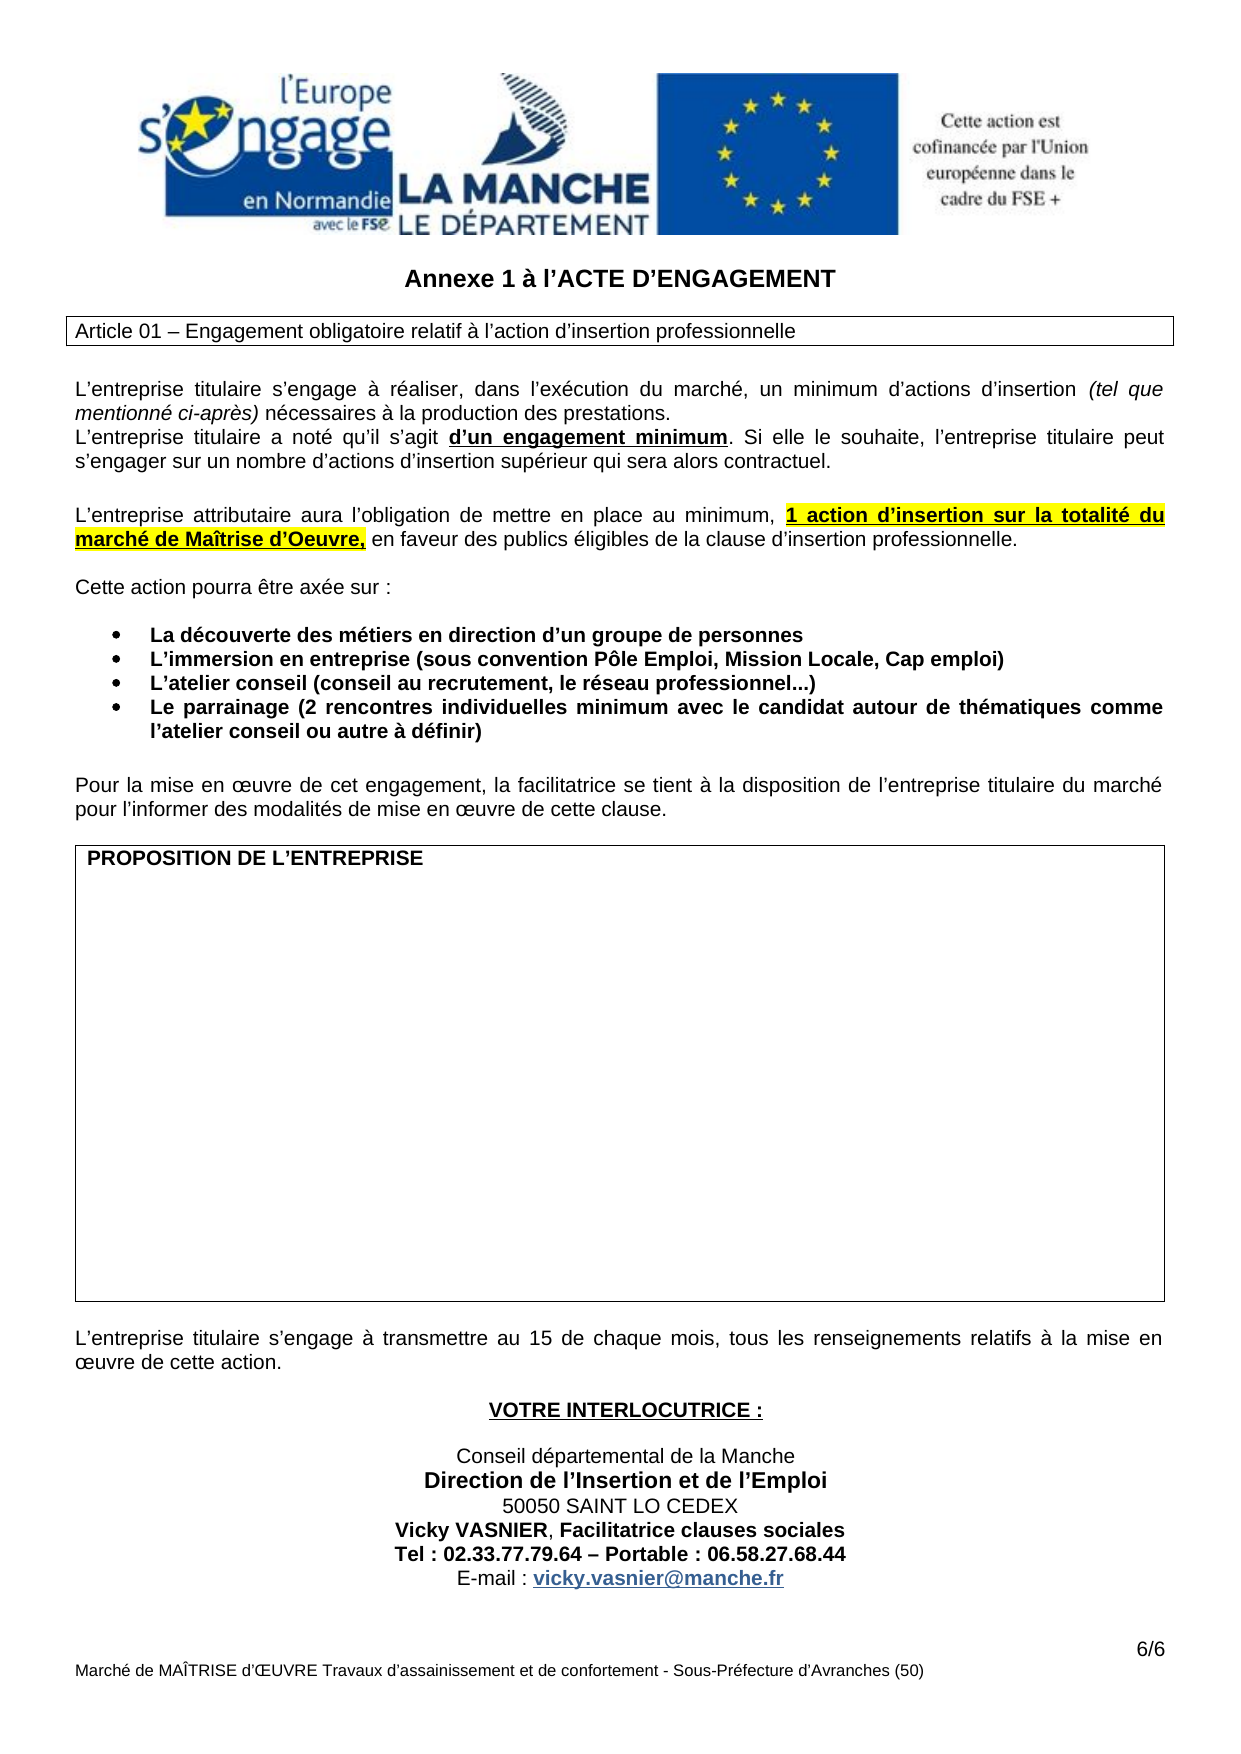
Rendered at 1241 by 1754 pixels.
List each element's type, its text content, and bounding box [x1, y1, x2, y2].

text Annexe 1 à l’ACTE D’ENGAGEMENT [75, 263, 1165, 292]
text Pour la mise en œuvre de cet engagement, la facilitatrice se tient à la disposition de l’entreprise titulaire du marché pour l’informer des modalités de mise en œuvre de cette clause. [75, 773, 1165, 821]
text 50050 SAINT LO CEDEX [75, 1494, 1165, 1518]
text VOTRE INTERLOCUTRICE : [75, 1398, 1176, 1422]
text Tel : 02.33.77.79.64 – Portable : 06.58.27.68.44 [75, 1542, 1165, 1566]
list L’atelier conseil (conseil au recrutement, le réseau professionnel...) [112, 671, 1165, 695]
table_header PROPOSITION DE L’ENTREPRISE [76, 846, 1164, 1301]
picture [137, 73, 1103, 235]
text L’entreprise attributaire aura l’obligation de mettre en place au minimum, 1 action d’insertion sur la totalité du marché de Maîtrise d’Oeuvre, en faveur des publics éligibles de la clause d’insertion professionnelle. [75, 503, 1165, 551]
text Direction de l’Insertion et de l’Emploi [75, 1467, 1176, 1494]
text L’entreprise titulaire a noté qu’il s’agit d’un engagement minimum. Si elle le souhaite, l’entreprise titulaire peut s’engager sur un nombre d’actions d’insertion supérieur qui sera alors contractuel. [75, 424, 1165, 472]
text E-mail : vicky.vasnier@manche.fr [75, 1566, 1165, 1589]
text Cette action pourra être axée sur : [75, 574, 1165, 598]
text Vicky VASNIER, Facilitatrice clauses sociales [75, 1518, 1165, 1542]
text Article 01 – Engagement obligatoire relatif à l’action d’insertion professionnelle [67, 317, 1173, 345]
text Conseil départemental de la Manche [75, 1443, 1176, 1467]
text L’entreprise titulaire s’engage à réaliser, dans l’exécution du marché, un minimum d’actions d’insertion (tel que mentionné ci-après) nécessaires à la production des prestations. [75, 377, 1165, 424]
list L’immersion en entreprise (sous convention Pôle Emploi, Mission Locale, Cap emploi) [112, 647, 1165, 671]
list Le parrainage (2 rencontres individuelles minimum avec le candidat autour de thématiques comme l’atelier conseil ou autre à définir) [112, 695, 1165, 743]
list La découverte des métiers en direction d’un groupe de personnes [112, 622, 1165, 647]
text L’entreprise titulaire s’engage à transmettre au 15 de chaque mois, tous les renseignements relatifs à la mise en œuvre de cette action. [75, 1326, 1165, 1374]
